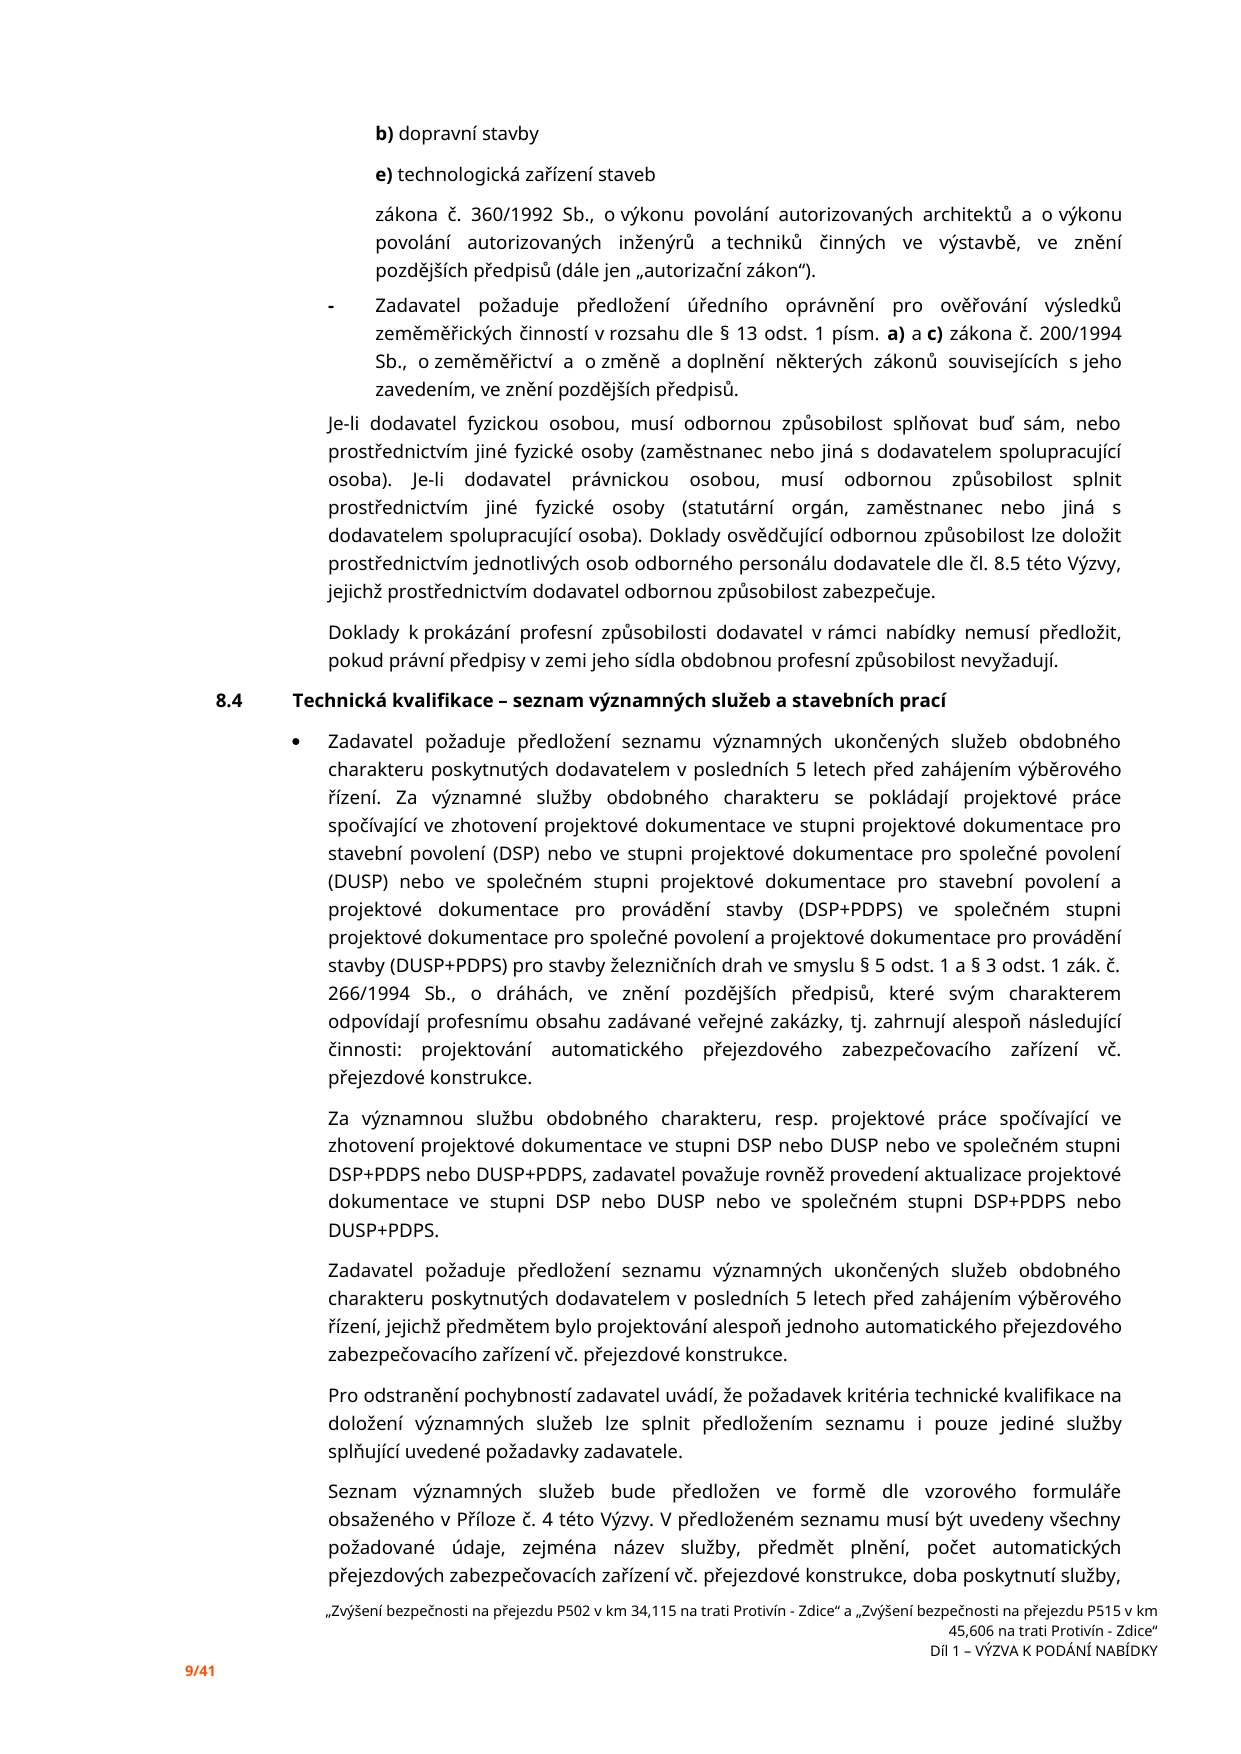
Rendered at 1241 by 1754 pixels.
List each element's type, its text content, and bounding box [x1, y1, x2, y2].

text Za významnou službu obdobného charakteru, resp. projektové práce spočívající ve zhotovení projektové dokumentace ve stupni DSP nebo DUSP nebo ve společném stupni DSP+PDPS nebo DUSP+PDPS, zadavatel považuje rovněž provedení aktualizace projektové dokumentace ve stupni DSP nebo DUSP nebo ve společném stupni DSP+PDPS nebo DUSP+PDPS. [328, 1105, 1122, 1242]
list b) dopravní stavby [339, 121, 1122, 146]
list zákona č. 360/1992 Sb., o výkonu povolání autorizovaných architektů a o výkonu povolání autorizovaných inženýrů a techniků činných ve výstavbě, ve znění pozdějších předpisů (dále jen „autorizační zákon“). [375, 202, 1122, 283]
text Doklady k prokázání profesní způsobilosti dodavatel v rámci nabídky nemusí předložit, pokud právní předpisy v zemi jeho sídla obdobnou profesní způsobilost nevyžadují. [328, 619, 1122, 672]
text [328, 1478, 1122, 1588]
text Zadavatel požaduje předložení seznamu významných ukončených služeb obdobného charakteru poskytnutých dodavatelem v posledních 5 letech před zahájením výběrového řízení. Za významné služby obdobného charakteru se pokládají projektové práce spočívající ve zhotovení projektové dokumentace ve stupni projektové dokumentace pro stavební povolení (DSP) nebo ve stupni projektové dokumentace pro společné povolení (DUSP) nebo ve společném stupni projektové dokumentace pro stavební povolení a projektové dokumentace pro provádění stavby (DSP+PDPS) ve společném stupni projektové dokumentace pro společné povolení a projektové dokumentace pro provádění stavby (DUSP+PDPS) pro stavby železničních drah ve smyslu § 5 odst. 1 a § 3 odst. 1 zák. č. 266/1994 Sb., o dráhách, ve znění pozdějších předpisů, které svým charakterem odpovídají profesnímu obsahu zadávané veřejné zakázky, tj. zahrnují alespoň následující činnosti: projektování automatického přejezdového zabezpečovacího zařízení vč. přejezdové konstrukce. [292, 728, 1122, 1090]
text Pro odstranění pochybností zadavatel uvádí, že požadavek kritéria technické kvalifikace na doložení významných služeb lze splnit předložením seznamu i pouze jediné služby splňující uvedené požadavky zadavatele. [328, 1382, 1122, 1463]
text Je-li dodavatel fyzickou osobou, musí odbornou způsobilost splňovat buď sám, nebo prostřednictvím jiné fyzické osoby (zaměstnanec nebo jiná s dodavatelem spolupracující osoba). Je-li dodavatel právnickou osobou, musí odbornou způsobilost splnit prostřednictvím jiné fyzické osoby (statutární orgán, zaměstnanec nebo jiná s dodavatelem spolupracující osoba). Doklady osvědčující odbornou způsobilost lze doložit prostřednictvím jednotlivých osob odborného personálu dodavatele dle čl. 8.5 této Výzvy, jejichž prostřednictvím dodavatel odbornou způsobilost zabezpečuje. [328, 410, 1122, 604]
text Technická kvalifikace – seznam významných služeb a stavebních prací [216, 687, 1122, 713]
list e) technologická zařízení staveb [339, 161, 1122, 187]
text Zadavatel požaduje předložení seznamu významných ukončených služeb obdobného charakteru poskytnutých dodavatelem v posledních 5 letech před zahájením výběrového řízení, jejichž předmětem bylo projektování alespoň jednoho automatického přejezdového zabezpečovacího zařízení vč. přejezdové konstrukce. [328, 1257, 1122, 1367]
text Zadavatel požaduje předložení úředního oprávnění pro ověřování výsledků zeměměřických činností v rozsahu dle § 13 odst. 1 písm. a) a c) zákona č. 200/1994 Sb., o zeměměřictví a o změně a doplnění některých zákonů souvisejících s jeho zavedením, ve znění pozdějších předpisů. [328, 292, 1122, 402]
